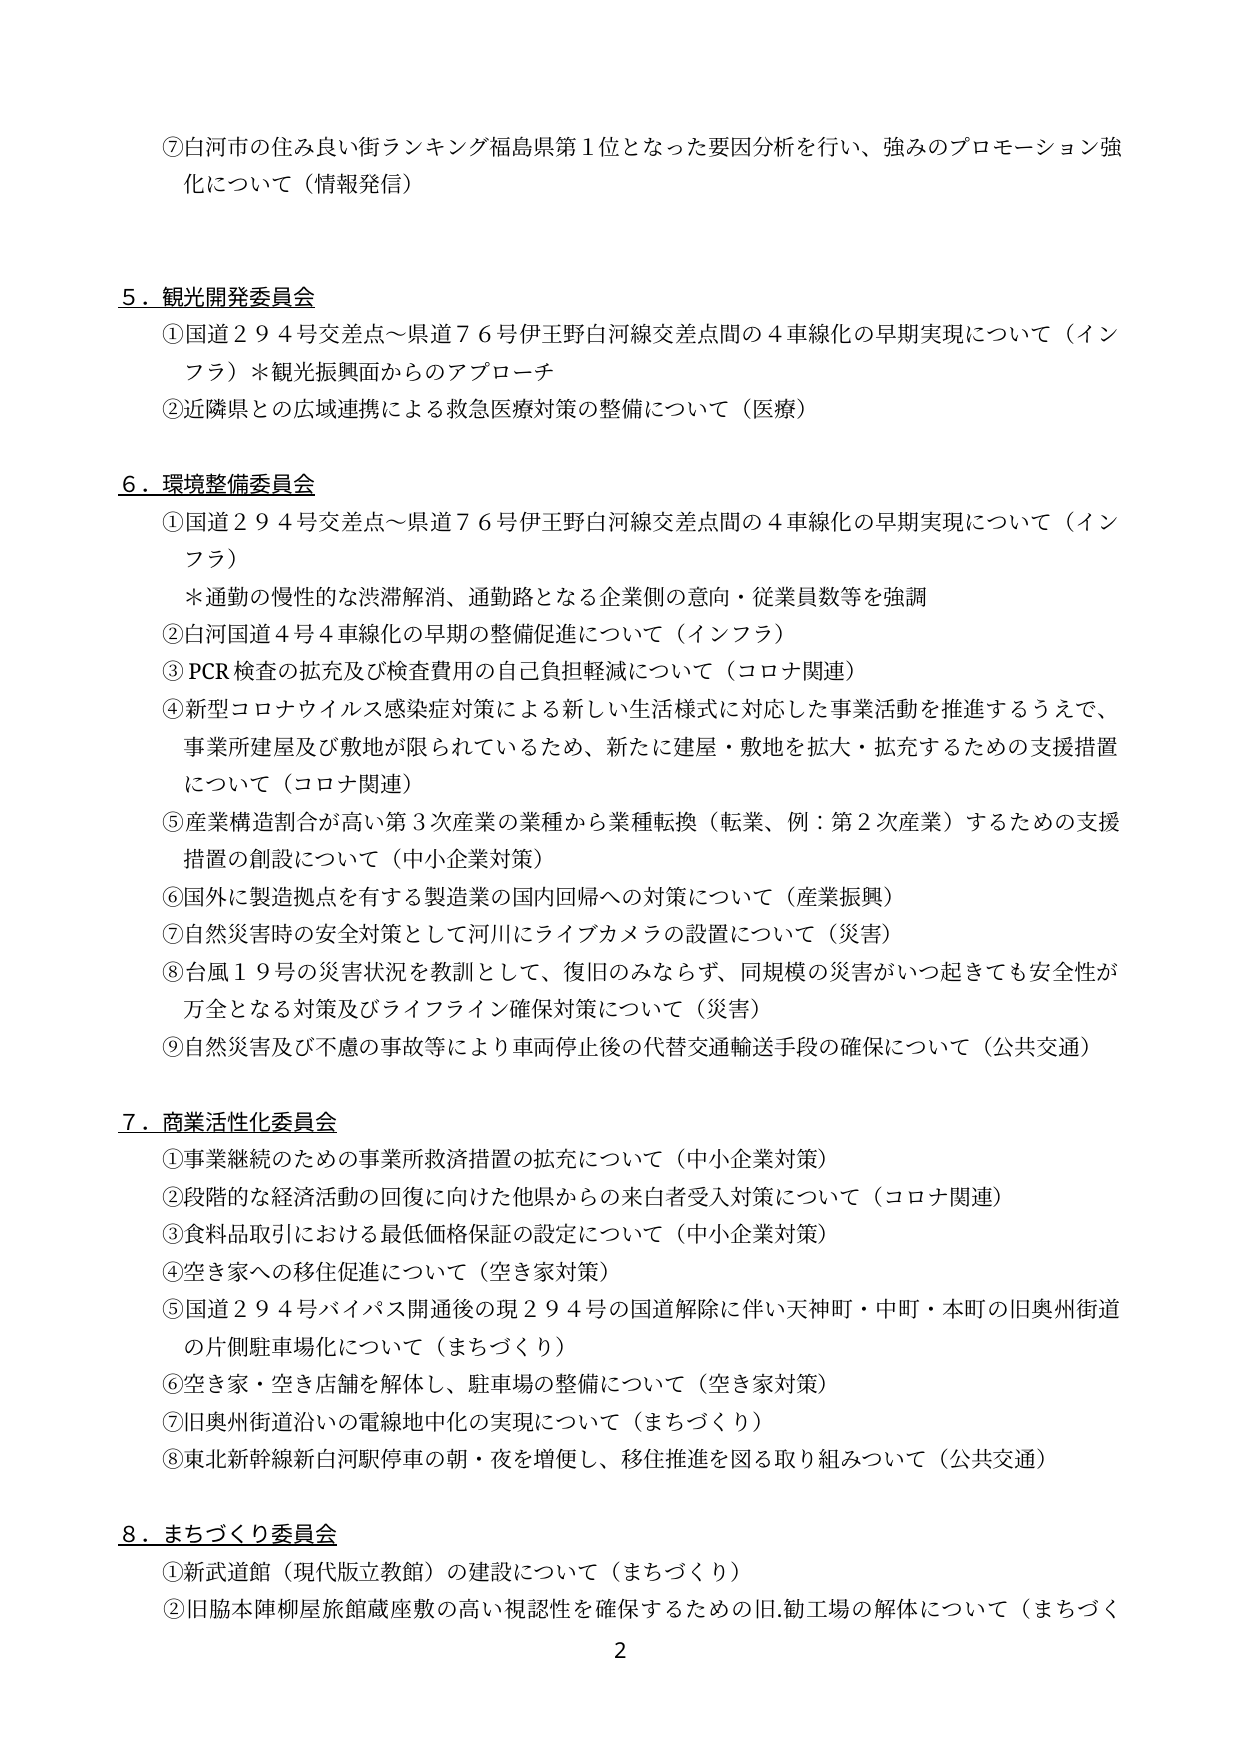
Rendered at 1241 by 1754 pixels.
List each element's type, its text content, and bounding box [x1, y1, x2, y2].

text ⑤国道２９４号バイパス開通後の現２９４号の国道解除に伴い天神町・中町・本町の旧奥州街道の片側駐車場化について（まちづくり） [118, 1289, 1122, 1364]
text ⑥国外に製造拠点を有する製造業の国内回帰への対策について（産業振興） [118, 877, 1122, 914]
text ⑦自然災害時の安全対策として河川にライブカメラの設置について（災害） [118, 914, 1122, 952]
text ⑨自然災害及び不慮の事故等により車両停止後の代替交通輸送手段の確保について（公共交通） [118, 1027, 1122, 1064]
text ④新型コロナウイルス感染症対策による新しい生活様式に対応した事業活動を推進するうえで、事業所建屋及び敷地が限られているため、新たに建屋・敷地を拡大・拡充するための支援措置について（コロナ関連） [118, 689, 1122, 802]
text ⑦白河市の住み良い街ランキング福島県第１位となった要因分析を行い、強みのプロモーション強化について（情報発信） [118, 127, 1122, 202]
text ①事業継続のための事業所救済措置の拡充について（中小企業対策） [118, 1139, 1122, 1177]
text ７．商業活性化委員会 [118, 1102, 1122, 1139]
text ⑦旧奥州街道沿いの電線地中化の実現について（まちづくり） [118, 1402, 1122, 1439]
text ⑧台風１９号の災害状況を教訓として、復旧のみならず、同規模の災害がいつ起きても安全性が万全となる対策及びライフライン確保対策について（災害） [118, 952, 1122, 1027]
text ⑥空き家・空き店舗を解体し、駐車場の整備について（空き家対策） [118, 1364, 1122, 1402]
text ①国道２９４号交差点～県道７６号伊王野白河線交差点間の４車線化の早期実現について（インフラ）＊観光振興面からのアプローチ [118, 314, 1122, 389]
text ⑧東北新幹線新白河駅停車の朝・夜を増便し、移住推進を図る取り組みついて（公共交通） [118, 1439, 1122, 1477]
text ④空き家への移住促進について（空き家対策） [118, 1252, 1122, 1289]
text ①国道２９４号交差点～県道７６号伊王野白河線交差点間の４車線化の早期実現について（インフラ） [118, 502, 1122, 577]
text ８．まちづくり委員会 [118, 1514, 1122, 1552]
text ６．環境整備委員会 [118, 464, 1122, 502]
text ⑤産業構造割合が高い第３次産業の業種から業種転換（転業、例：第２次産業）するための支援措置の創設について（中小企業対策） [118, 802, 1122, 877]
text ②白河国道４号４車線化の早期の整備促進について（インフラ） [118, 614, 1122, 652]
text ５．観光開発委員会 [118, 277, 1122, 314]
text ②段階的な経済活動の回復に向けた他県からの来白者受入対策について（コロナ関連） [118, 1177, 1122, 1214]
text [118, 1589, 1122, 1627]
text ①新武道館（現代版立教館）の建設について（まちづくり） [118, 1552, 1122, 1589]
text ③食料品取引における最低価格保証の設定について（中小企業対策） [118, 1214, 1122, 1252]
text ③PCR検査の拡充及び検査費用の自己負担軽減について（コロナ関連） [118, 652, 1122, 689]
text ②近隣県との広域連携による救急医療対策の整備について（医療） [118, 389, 1122, 427]
text ＊通勤の慢性的な渋滞解消、通勤路となる企業側の意向・従業員数等を強調 [184, 577, 1122, 614]
